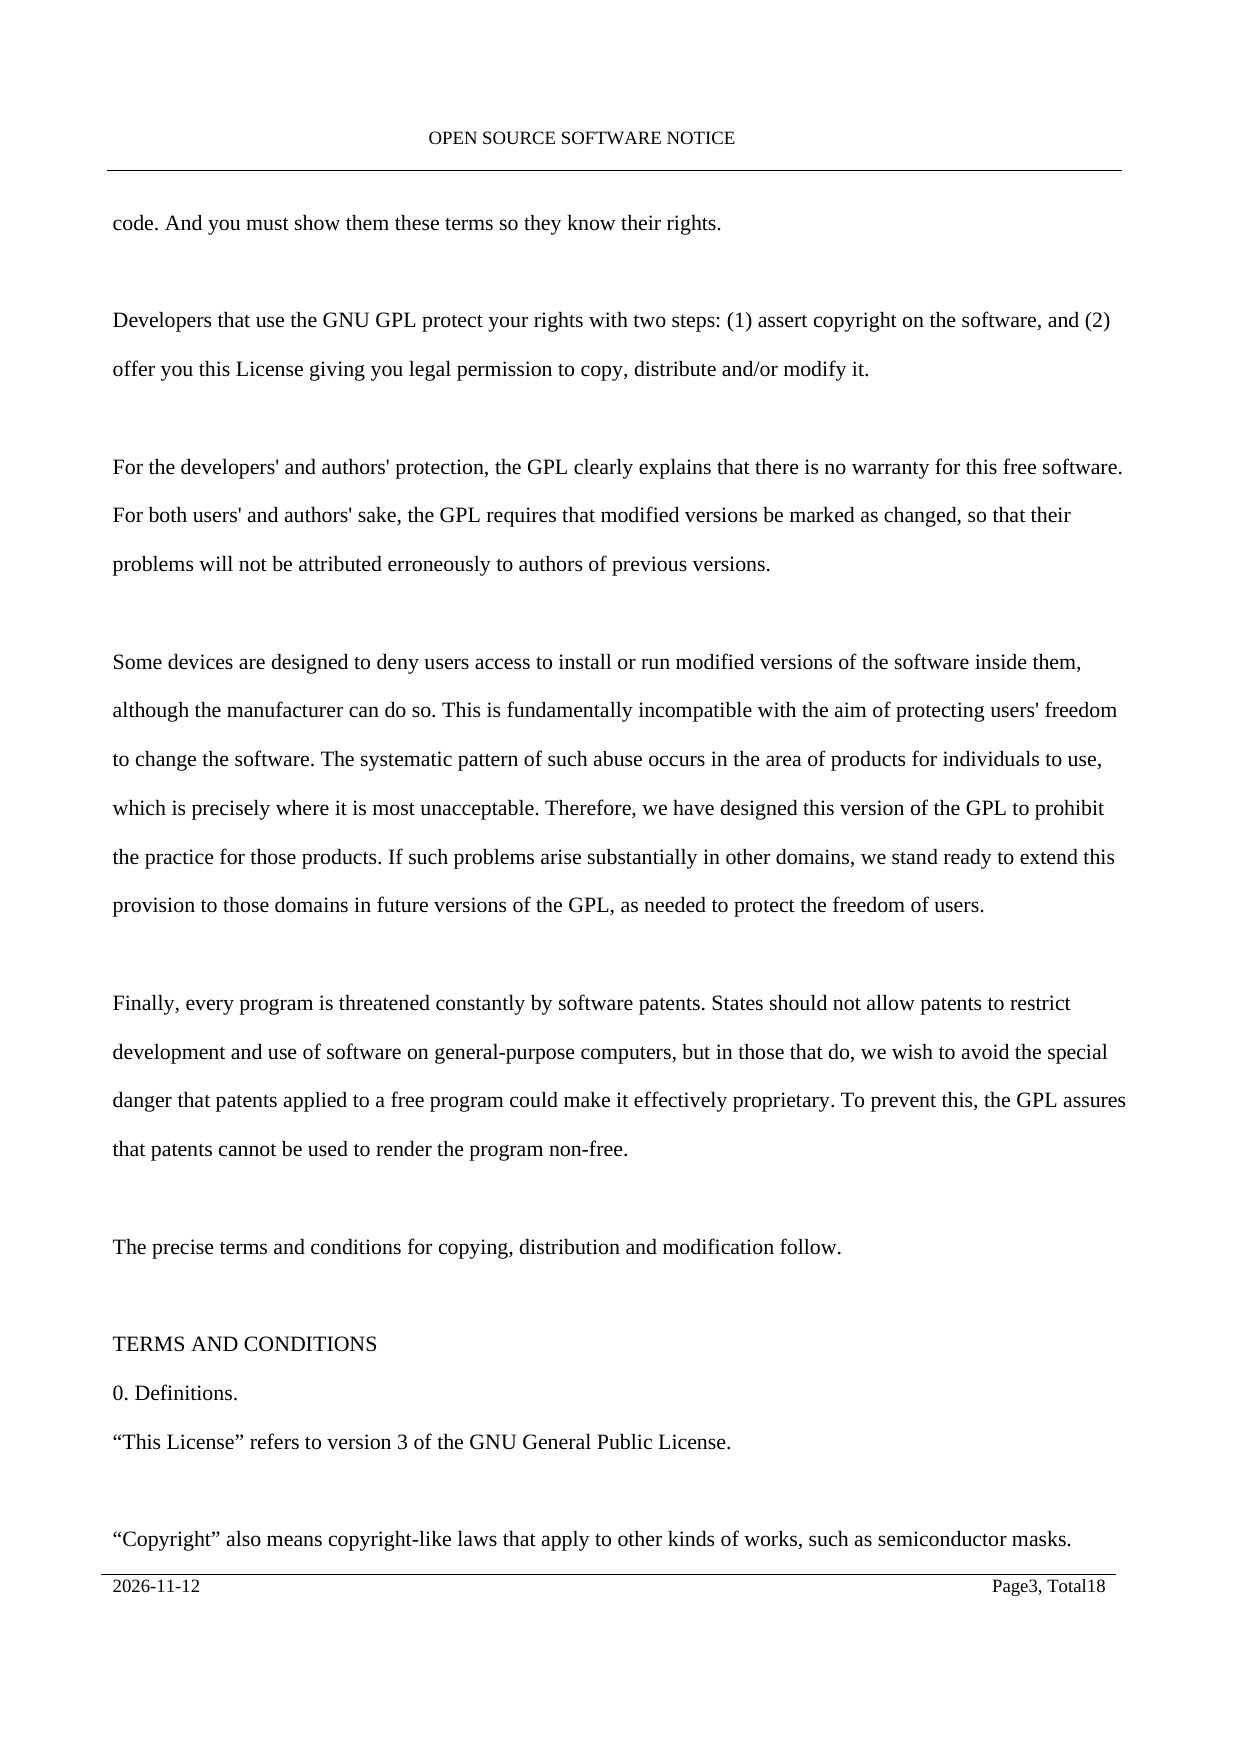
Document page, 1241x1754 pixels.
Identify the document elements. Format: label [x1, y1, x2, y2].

text [112, 206, 1128, 1555]
